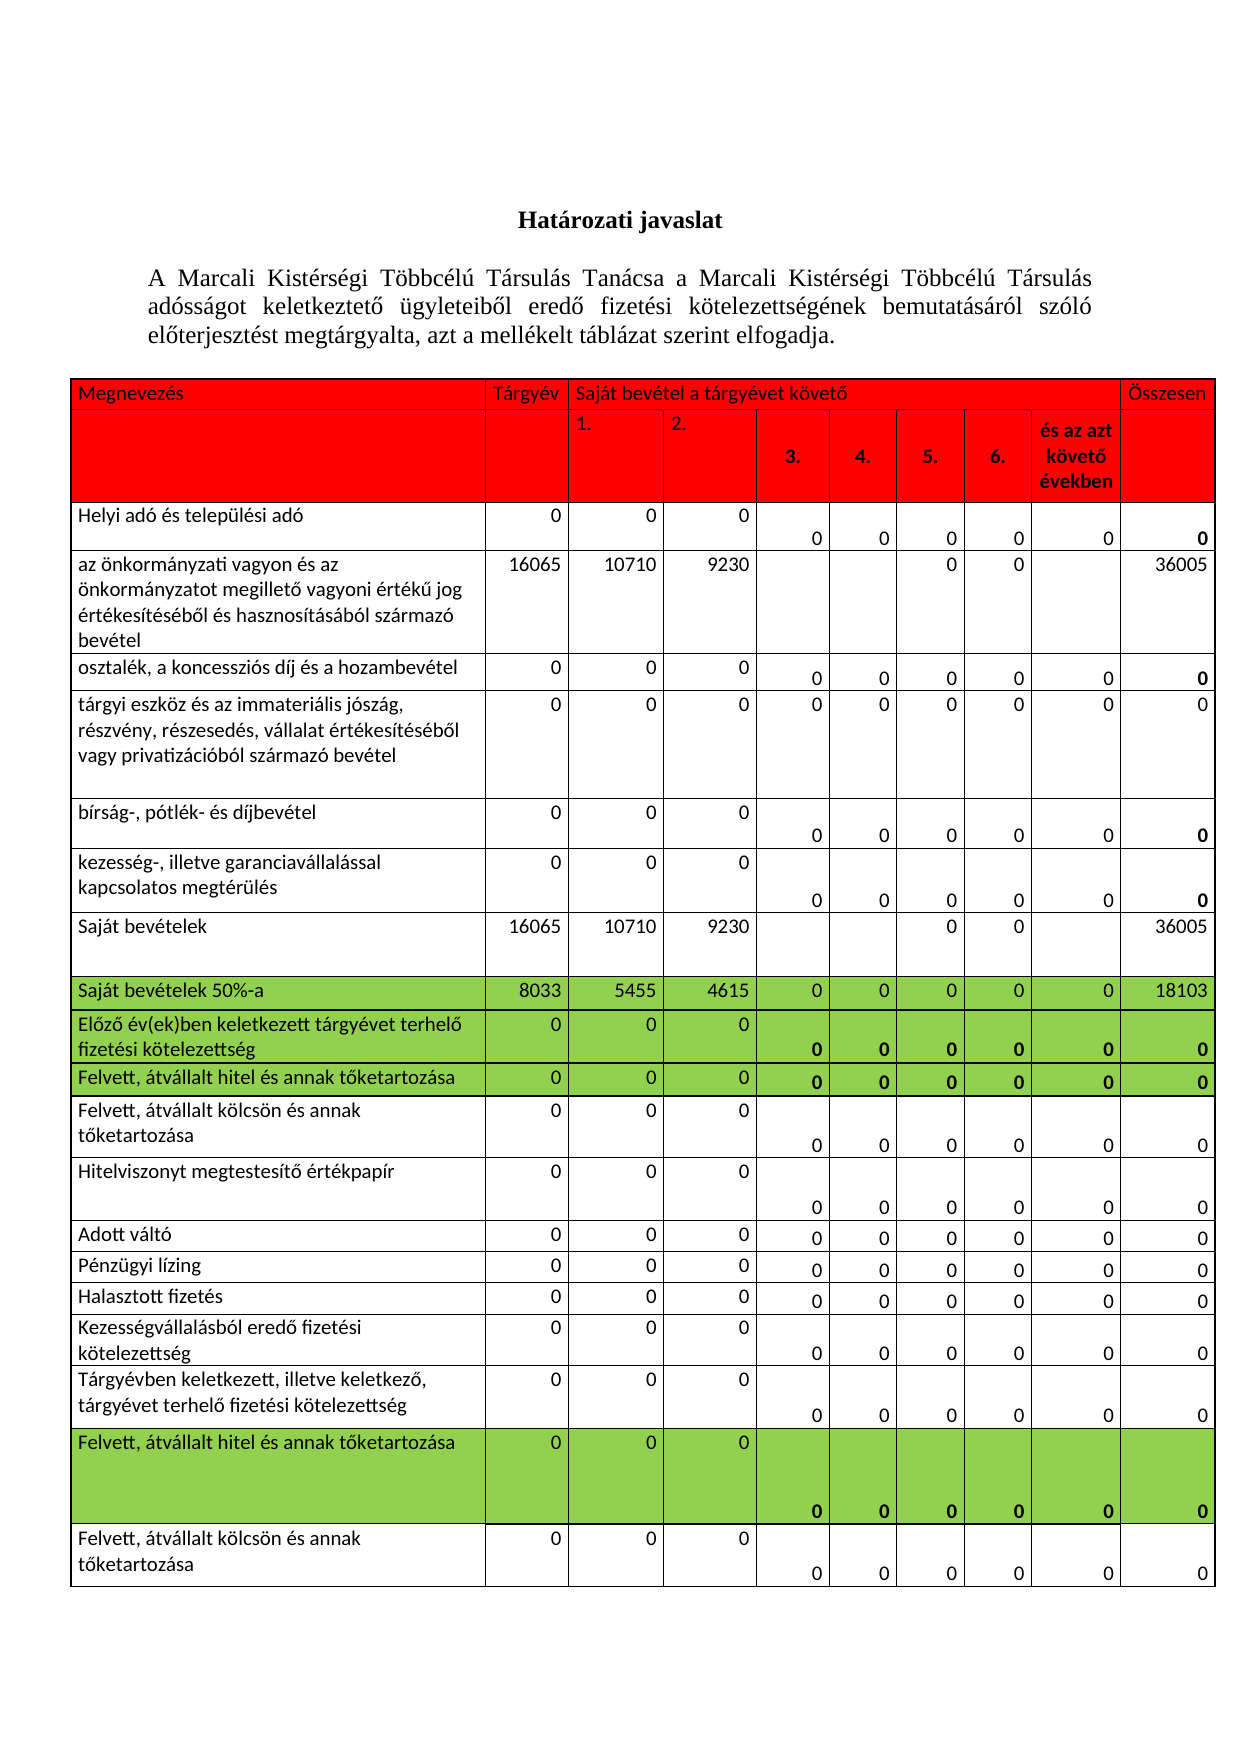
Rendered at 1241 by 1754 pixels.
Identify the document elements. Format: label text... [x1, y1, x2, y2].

table_cell 0 [965, 1315, 1031, 1365]
table_header Tárgyév [486, 380, 568, 409]
table_cell 0 [830, 1315, 896, 1365]
table_cell 0 [569, 1283, 663, 1313]
text A Marcali Kistérségi Többcélú Társulás Tanácsa a Marcali Kistérségi Többcélú Társulás adósságot keletkeztető ügyleteiből eredő fizetési kötelezettségének bemutatásáról szóló előterjesztést megtárgyalta, azt a mellékelt táblázat szerint elfogadja. [148, 263, 1093, 349]
table_cell 0 [830, 503, 896, 550]
table_cell 0 [965, 1366, 1031, 1428]
table_cell tárgyi eszköz és az immateriális jószág, részvény, részesedés, vállalat értékesítéséből vagy privatizációból származó bevétel [72, 691, 485, 798]
table_cell 0 [1032, 1283, 1120, 1313]
text Határozati javaslat [148, 205, 1093, 234]
table_cell 0 [757, 1011, 829, 1062]
table_cell 0 [897, 1158, 964, 1220]
table_cell 0 [664, 799, 756, 848]
table_cell 0 [569, 1525, 663, 1586]
table_cell 0 [664, 1525, 756, 1586]
table_cell [486, 410, 568, 502]
table_cell 0 [830, 1429, 896, 1523]
table_cell 0 [1121, 503, 1214, 550]
table_cell Kezességvállalásból eredő fizetési kötelezettség [72, 1315, 485, 1365]
table_cell osztalék, a koncessziós díj és a hozambevétel [72, 654, 485, 690]
table_cell 0 [897, 913, 964, 976]
table_cell 0 [965, 1252, 1031, 1282]
table_cell [1032, 551, 1120, 653]
table_cell 0 [965, 1525, 1031, 1586]
table_cell 0 [486, 1158, 568, 1220]
table_cell 0 [569, 1315, 663, 1365]
table_cell 0 [1032, 691, 1120, 798]
table_cell 0 [757, 977, 829, 1009]
table_cell 0 [569, 691, 663, 798]
table_cell Felvett, átvállalt kölcsön és annak tőketartozása [72, 1097, 485, 1157]
table_cell 0 [897, 1097, 964, 1157]
table_cell 0 [897, 1366, 964, 1428]
table_cell 0 [965, 691, 1031, 798]
table_cell 2. [664, 410, 756, 502]
table_cell 0 [664, 503, 756, 550]
table_cell 0 [830, 977, 896, 1009]
table_cell [1121, 410, 1214, 502]
table_cell 0 [757, 1283, 829, 1313]
table_cell 1. [569, 410, 663, 502]
table_cell [1032, 913, 1120, 976]
table_cell 0 [1121, 799, 1214, 848]
table_cell 0 [757, 1221, 829, 1251]
table_cell 0 [569, 1097, 663, 1157]
table_cell 0 [830, 1097, 896, 1157]
table_cell 0 [757, 503, 829, 550]
table_cell 0 [664, 691, 756, 798]
table_cell 36005 [1121, 913, 1214, 976]
table_cell és az azt követő években [1032, 410, 1120, 502]
table_cell 0 [1121, 1221, 1214, 1251]
table_cell 0 [1121, 654, 1214, 690]
table_cell 9230 [664, 551, 756, 653]
table_cell Tárgyévben keletkezett, illetve keletkező, tárgyévet terhelő fizetési kötelezettség [72, 1366, 485, 1428]
table_cell 0 [486, 503, 568, 550]
table_cell 0 [1032, 1252, 1120, 1282]
table_cell 3. [757, 410, 829, 502]
table_cell 5. [897, 410, 964, 502]
table_cell 0 [757, 1097, 829, 1157]
table_cell 0 [1032, 1429, 1120, 1523]
table_cell 0 [664, 1097, 756, 1157]
table_cell Előző év(ek)ben keletkezett tárgyévet terhelő fizetési kötelezettség [72, 1011, 485, 1062]
table_cell 0 [1032, 1366, 1120, 1428]
table_cell 0 [757, 1366, 829, 1428]
table_cell 0 [965, 849, 1031, 912]
table_cell kezesség-, illetve garanciavállalással kapcsolatos megtérülés [72, 849, 485, 912]
table_cell 0 [965, 551, 1031, 653]
table_cell 0 [1121, 1366, 1214, 1428]
table_cell 0 [830, 849, 896, 912]
table_cell 0 [965, 1011, 1031, 1062]
table_cell 0 [664, 1064, 756, 1095]
table_cell 0 [897, 977, 964, 1009]
table_cell Saját bevételek [72, 913, 485, 976]
table_cell 0 [897, 654, 964, 690]
table_cell Adott váltó [72, 1221, 485, 1251]
table_cell 0 [569, 1158, 663, 1220]
table_cell [757, 913, 829, 976]
table_cell 0 [569, 1252, 663, 1282]
table_cell 0 [757, 654, 829, 690]
table_cell 0 [486, 1011, 568, 1062]
table_cell Hitelviszonyt megtestesítő értékpapír [72, 1158, 485, 1220]
table_cell 0 [965, 1283, 1031, 1313]
table_cell Felvett, átvállalt kölcsön és annak tőketartozása [72, 1524, 485, 1586]
table_cell 0 [486, 1221, 568, 1251]
table_cell 0 [486, 1315, 568, 1365]
table_cell 0 [897, 799, 964, 848]
table_cell 0 [757, 799, 829, 848]
table_cell 0 [664, 1283, 756, 1313]
table_cell 0 [897, 1429, 964, 1523]
table_cell 0 [486, 1429, 568, 1523]
table_cell 6. [965, 410, 1031, 502]
table_cell 0 [897, 1315, 964, 1365]
table_cell 0 [757, 1064, 829, 1095]
table_cell 0 [486, 1064, 568, 1095]
table_cell 0 [897, 503, 964, 550]
table_cell 0 [1121, 1011, 1214, 1062]
table_cell 0 [569, 1064, 663, 1095]
table_cell 0 [486, 1252, 568, 1282]
table_cell 16065 [486, 913, 568, 976]
table_cell 0 [1121, 1429, 1214, 1523]
table_cell 0 [1032, 1011, 1120, 1062]
table_cell 0 [965, 913, 1031, 976]
table_cell 0 [664, 1221, 756, 1251]
table_cell 0 [897, 1011, 964, 1062]
table_cell 0 [830, 1221, 896, 1251]
table_header Megnevezés [72, 380, 485, 409]
table_cell 0 [1032, 1315, 1120, 1365]
table_cell 0 [486, 1366, 568, 1428]
table_cell 0 [569, 1429, 663, 1523]
table_cell bírság-, pótlék- és díjbevétel [72, 799, 485, 848]
table_cell 0 [897, 849, 964, 912]
table_cell 0 [486, 849, 568, 912]
table_cell 0 [830, 1366, 896, 1428]
table_cell [72, 410, 485, 502]
table_cell [757, 551, 829, 653]
table_cell 0 [830, 799, 896, 848]
table_cell 0 [897, 1064, 964, 1095]
table_cell 0 [1121, 1252, 1214, 1282]
table_cell 9230 [664, 913, 756, 976]
table_cell 0 [830, 1064, 896, 1095]
table_cell 0 [1032, 654, 1120, 690]
table_cell 0 [1032, 849, 1120, 912]
table_cell 0 [1121, 1158, 1214, 1220]
table_cell 0 [569, 1366, 663, 1428]
table_cell 5455 [569, 977, 663, 1009]
table_cell 0 [757, 1525, 829, 1586]
table_cell Felvett, átvállalt hitel és annak tőketartozása [72, 1429, 485, 1523]
table_cell 0 [486, 691, 568, 798]
table_cell [830, 551, 896, 653]
table_cell 0 [486, 1097, 568, 1157]
table_cell 0 [830, 1252, 896, 1282]
table_cell 0 [830, 1525, 896, 1586]
table_cell Saját bevételek 50%-a [72, 977, 485, 1009]
table_cell 0 [1121, 1315, 1214, 1365]
table_cell 4. [830, 410, 896, 502]
table_header Összesen [1121, 380, 1214, 409]
table_cell 0 [664, 1366, 756, 1428]
table_cell 0 [569, 849, 663, 912]
table_cell 0 [965, 1158, 1031, 1220]
table_cell 0 [757, 1429, 829, 1523]
table_cell 0 [965, 654, 1031, 690]
table_cell 0 [664, 1011, 756, 1062]
table_cell 0 [897, 1221, 964, 1251]
table_cell 0 [569, 503, 663, 550]
table_cell 0 [1121, 1097, 1214, 1157]
table_cell 0 [1121, 1064, 1214, 1095]
table_cell Helyi adó és települési adó [72, 503, 485, 550]
table_cell 0 [569, 1221, 663, 1251]
table_cell 0 [1032, 1158, 1120, 1220]
table_cell 0 [1032, 1097, 1120, 1157]
table_cell [830, 913, 896, 976]
table_cell 0 [897, 1525, 964, 1586]
table_cell Felvett, átvállalt hitel és annak tőketartozása [72, 1064, 485, 1095]
table_cell 10710 [569, 551, 663, 653]
table_cell 0 [1121, 1283, 1214, 1313]
table_cell 0 [1121, 1524, 1214, 1586]
table_cell 0 [569, 654, 663, 690]
table_cell 10710 [569, 913, 663, 976]
table_cell 0 [965, 1064, 1031, 1095]
table_cell 0 [757, 1158, 829, 1220]
table_cell 0 [486, 654, 568, 690]
table_cell 0 [486, 799, 568, 848]
table_cell 18103 [1121, 977, 1214, 1009]
table_cell 0 [664, 654, 756, 690]
table_cell 4615 [664, 977, 756, 1009]
table_cell 0 [965, 977, 1031, 1009]
table_cell 0 [1032, 1525, 1120, 1586]
table_cell az önkormányzati vagyon és az önkormányzatot megillető vagyoni értékű jog értékesítéséből és hasznosításából származó bevétel [72, 551, 485, 653]
table_cell 8033 [486, 977, 568, 1009]
table_cell Halasztott fizetés [72, 1283, 485, 1313]
table_cell 0 [965, 1097, 1031, 1157]
table_cell 0 [897, 1252, 964, 1282]
table_cell 0 [897, 1283, 964, 1313]
table_cell 0 [965, 799, 1031, 848]
table_cell 0 [897, 551, 964, 653]
table_cell 0 [486, 1283, 568, 1313]
table_cell 0 [1032, 977, 1120, 1009]
table_header Saját bevétel a tárgyévet követő [569, 380, 1120, 409]
table_cell 0 [1121, 691, 1214, 798]
table_cell 16065 [486, 551, 568, 653]
table_cell 0 [757, 849, 829, 912]
table_cell 0 [757, 1252, 829, 1282]
table_cell 0 [757, 1315, 829, 1365]
table_cell 0 [830, 1011, 896, 1062]
table_cell 0 [664, 1429, 756, 1523]
table_cell 0 [965, 1429, 1031, 1523]
table_cell 0 [486, 1525, 568, 1586]
table_cell 0 [1032, 1064, 1120, 1095]
table_cell 0 [830, 1158, 896, 1220]
table_cell 0 [664, 1158, 756, 1220]
table_cell 0 [569, 799, 663, 848]
table_cell 0 [664, 849, 756, 912]
table_cell 0 [1121, 849, 1214, 912]
table_cell Pénzügyi lízing [72, 1252, 485, 1282]
table_cell 0 [830, 1283, 896, 1313]
table_cell 0 [1032, 1221, 1120, 1251]
table_cell 36005 [1121, 551, 1214, 653]
table_cell 0 [569, 1011, 663, 1062]
table_cell 0 [830, 654, 896, 690]
table_cell 0 [830, 691, 896, 798]
table_cell 0 [664, 1315, 756, 1365]
table_cell 0 [664, 1252, 756, 1282]
table_cell 0 [757, 691, 829, 798]
table_cell 0 [965, 1221, 1031, 1251]
table_cell 0 [1032, 799, 1120, 848]
table_cell 0 [1032, 503, 1120, 550]
table_cell 0 [965, 503, 1031, 550]
table_cell 0 [897, 691, 964, 798]
